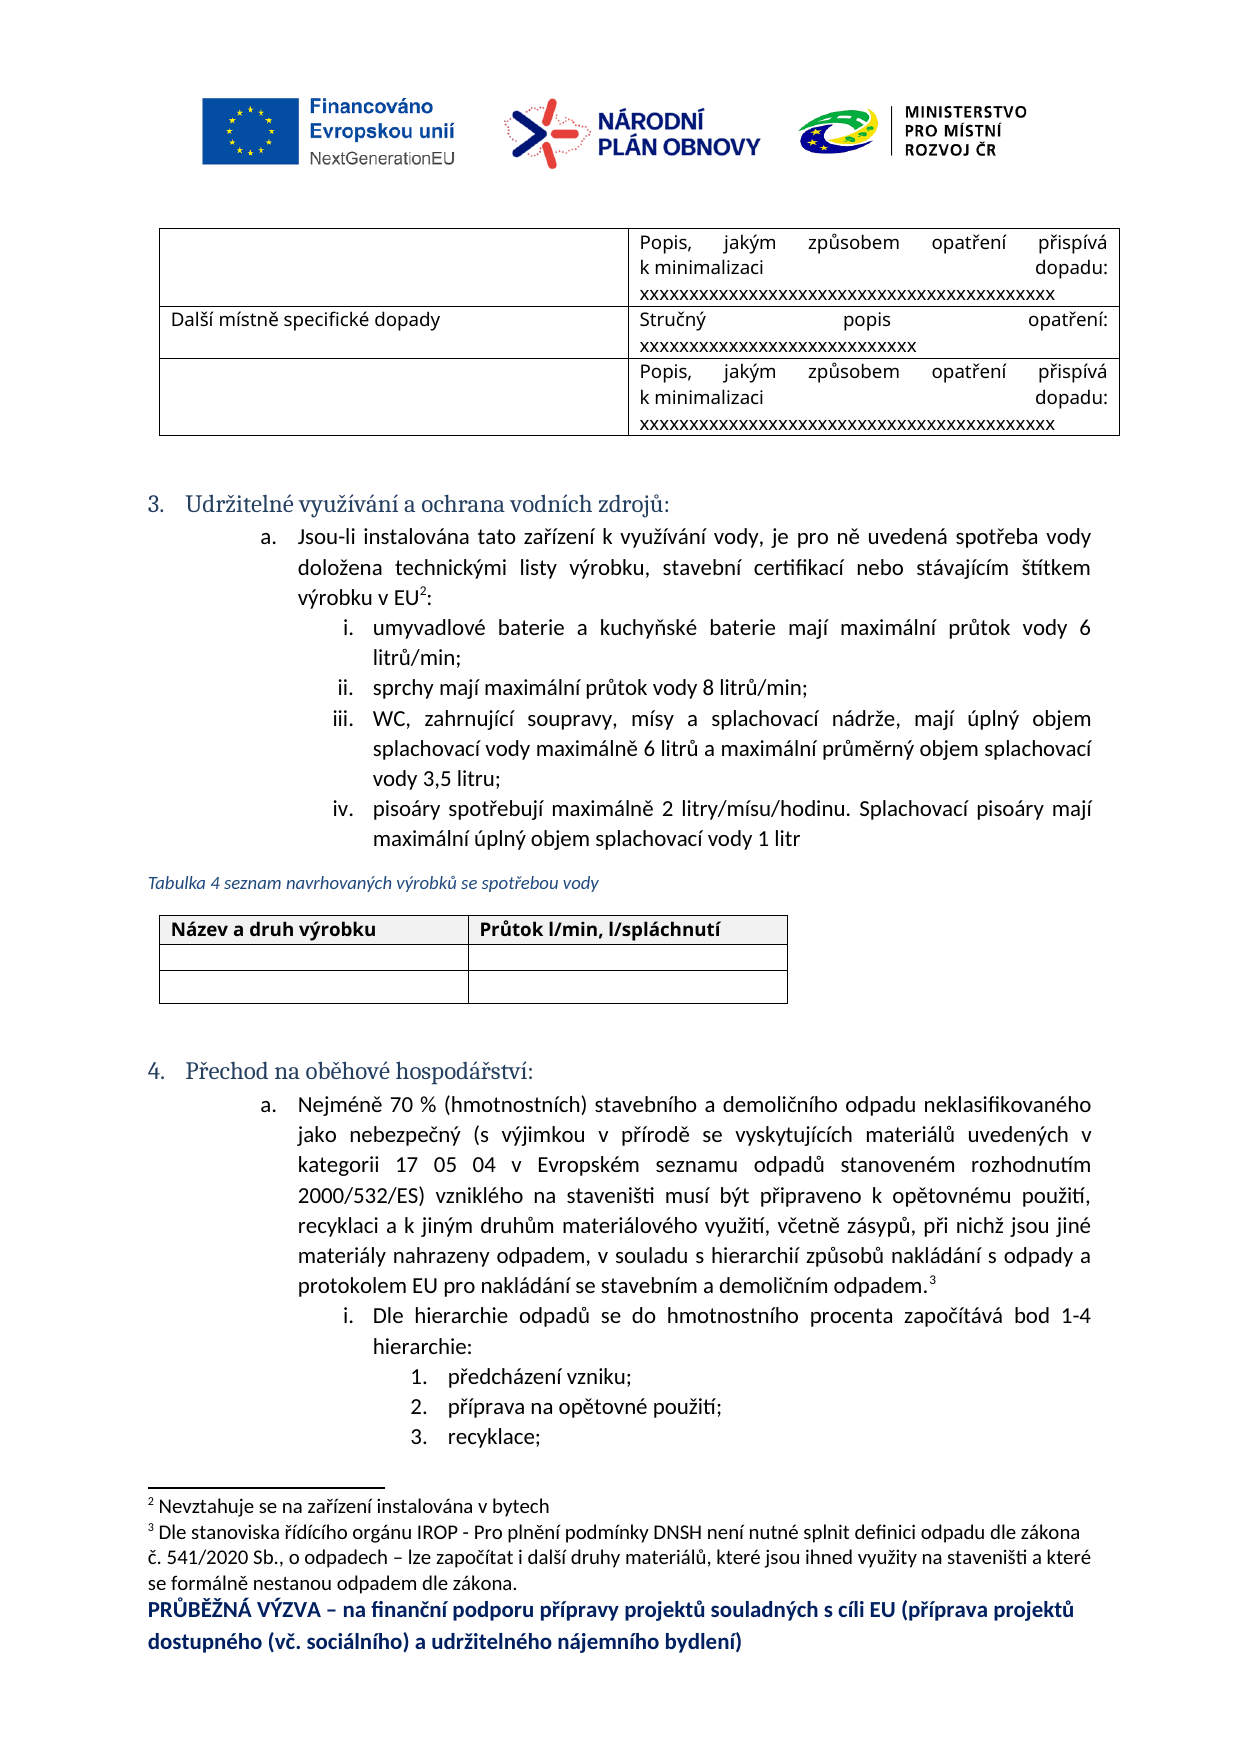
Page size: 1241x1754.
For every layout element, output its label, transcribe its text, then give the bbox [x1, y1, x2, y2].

table_cell [469, 945, 787, 970]
table_cell [160, 359, 628, 435]
table_cell [160, 229, 628, 306]
list Jsou-li instalována tato zařízení k využívání vody, je pro ně uvedená spotřeba vody doložena technickými listy výrobku, stavební certifikací nebo stávajícím štítkem výrobku v EU: [260, 522, 1093, 611]
table_cell [160, 945, 468, 970]
table_header Název a druh výrobku [160, 916, 468, 944]
subtitle Přechod na oběhové hospodářství: [148, 1057, 1093, 1086]
list WC, zahrnující soupravy, mísy a splachovací nádrže, mají úplný objem splachovací vody maximálně 6 litrů a maximální průměrný objem splachovací vody 3,5 litru; [354, 704, 1093, 792]
list příprava na opětovné použití; [410, 1392, 1093, 1420]
list umyvadlové baterie a kuchyňské baterie mají maximální průtok vody 6 litrů/min; [354, 613, 1093, 671]
list recyklace; [410, 1422, 1093, 1450]
table_cell [469, 971, 787, 1003]
list Nejméně 70 % (hmotnostních) stavebního a demoličního odpadu neklasifikovaného jako nebezpečný (s výjimkou v přírodě se vyskytujících materiálů uvedených v kategorii 17 05 04 v Evropském seznamu odpadů stanoveném rozhodnutím 2000/532/ES) vzniklého na staveništi musí být připraveno k opětovnému použití, recyklaci a k jiným druhům materiálového využití, včetně zásypů, při nichž jsou jiné materiály nahrazeny odpadem, v souladu s hierarchií způsobů nakládání s odpady a protokolem EU pro nakládání se stavebním a demoličním odpadem. [260, 1090, 1093, 1299]
picture [173, 73, 1067, 201]
list sprchy mají maximální průtok vody 8 litrů/min; [354, 673, 1093, 702]
text Tabulka 4 seznam navrhovaných výrobků se spotřebou vody [148, 871, 1093, 894]
subtitle Udržitelné využívání a ochrana vodních zdrojů: [148, 489, 1093, 518]
table_cell Popis, jakým způsobem opatření přispívá k minimalizaci dopadu: xxxxxxxxxxxxxxxxxxxxxxxxxxxxxxxxxxxxxxxxxx [629, 359, 1119, 435]
list Dle hierarchie odpadů se do hmotnostního procenta započítává bod 1-4 hierarchie: [354, 1302, 1093, 1360]
table_cell Stručný popis opatření: xxxxxxxxxxxxxxxxxxxxxxxxxxxx [629, 307, 1119, 358]
table_cell [160, 971, 468, 1003]
table_header Průtok l/min, l/spláchnutí [469, 916, 787, 944]
table_cell Popis, jakým způsobem opatření přispívá k minimalizaci dopadu: xxxxxxxxxxxxxxxxxxxxxxxxxxxxxxxxxxxxxxxxxx [629, 229, 1119, 306]
list pisoáry spotřebují maximálně 2 litry/mísu/hodinu. Splachovací pisoáry mají maximální úplný objem splachovací vody 1 litr [354, 794, 1093, 853]
table_cell Další místně specifické dopady [160, 307, 628, 358]
list předcházení vzniku; [410, 1362, 1093, 1390]
